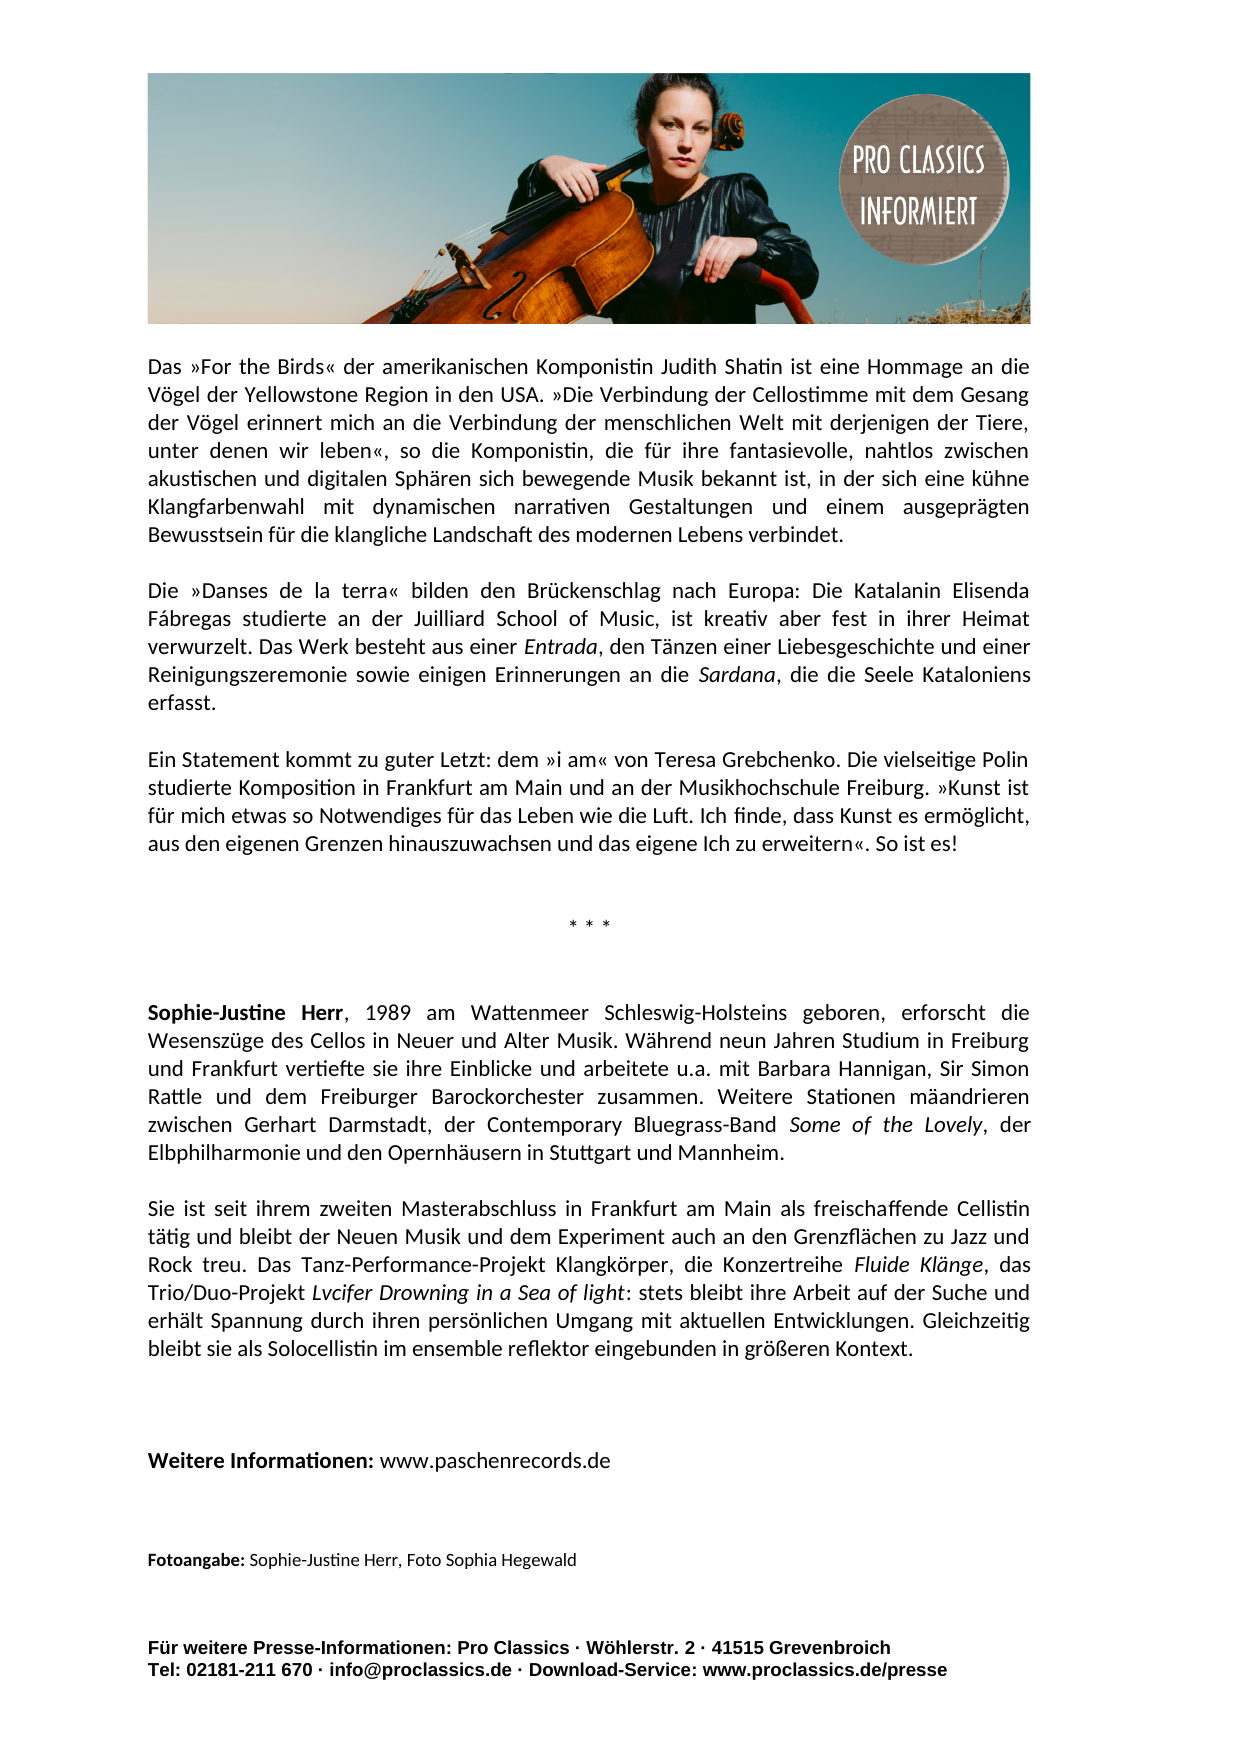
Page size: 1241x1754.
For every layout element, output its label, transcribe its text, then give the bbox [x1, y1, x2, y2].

text Das »For the Birds« der amerikanischen Komponistin Judith Shatin ist eine Hommage an die Vögel der Yellowstone Region in den USA. »Die Verbindung der Cellostimme mit dem Gesang der Vögel erinnert mich an die Verbindung der menschlichen Welt mit derjenigen der Tiere, unter denen wir leben«, so die Komponistin, die für ihre fantasievolle, nahtlos zwischen akustischen und digitalen Sphären sich bewegende Musik bekannt ist, in der sich eine kühne Klangfarbenwahl mit dynamischen narrativen Gestaltungen und einem ausgeprägten Bewusstsein für die klangliche Landschaft des modernen Lebens verbindet. [148, 352, 1031, 548]
picture [147, 73, 1031, 324]
text Fotoangabe: Sophie-Justine Herr, Foto Sophia Hegewald [148, 1548, 1031, 1571]
text * * * [148, 914, 1031, 942]
text Sie ist seit ihrem zweiten Masterabschluss in Frankfurt am Main als freischaﬀende Cellistin tätig und bleibt der Neuen Musik und dem Experiment auch an den Grenzflächen zu Jazz und Rock treu. Das Tanz-Performance-Projekt Klangkörper, die Konzertreihe Fluide Klänge, das Trio/Duo-Projekt Lvcifer Drowning in a Sea of light: stets bleibt ihre Arbeit auf der Suche und erhält Spannung durch ihren persönlichen Umgang mit aktuellen Entwicklungen. Gleichzeitig bleibt sie als Solocellistin im ensemble reﬂektor eingebunden in größeren Kontext. [148, 1194, 1031, 1362]
text Ein Statement kommt zu guter Letzt: dem »i am« von Teresa Grebchenko. Die vielseitige Polin studierte Komposition in Frankfurt am Main und an der Musikhochschule Freiburg. »Kunst ist für mich etwas so Notwendiges für das Leben wie die Luft. Ich finde, dass Kunst es ermöglicht, aus den eigenen Grenzen hinauszuwachsen und das eigene Ich zu erweitern«. So ist es! [148, 745, 1031, 857]
text Sophie-Justine Herr, 1989 am Wattenmeer Schleswig-Holsteins geboren, erforscht die Wesenszüge des Cellos in Neuer und Alter Musik. Während neun Jahren Studium in Freiburg und Frankfurt vertiefte sie ihre Einblicke und arbeitete u.a. mit Barbara Hannigan, Sir Simon Rattle und dem Freiburger Barockorchester zusammen. Weitere Stationen mäandrieren zwischen Gerhart Darmstadt, der Contemporary Bluegrass-Band Some of the Lovely, der Elbphilharmonie und den Opernhäusern in Stuttgart und Mannheim. [148, 998, 1031, 1166]
text Die »Danses de la terra« bilden den Brückenschlag nach Europa: Die Katalanin Elisenda Fábregas studierte an der Juilliard School of Music, ist kreativ aber fest in ihrer Heimat verwurzelt. Das Werk besteht aus einer Entrada, den Tänzen einer Liebesgeschichte und einer Reinigungszeremonie sowie einigen Erinnerungen an die Sardana, die die Seele Kataloniens erfasst. [148, 576, 1031, 717]
text Weitere Informationen: www.paschenrecords.de [148, 1447, 1031, 1474]
